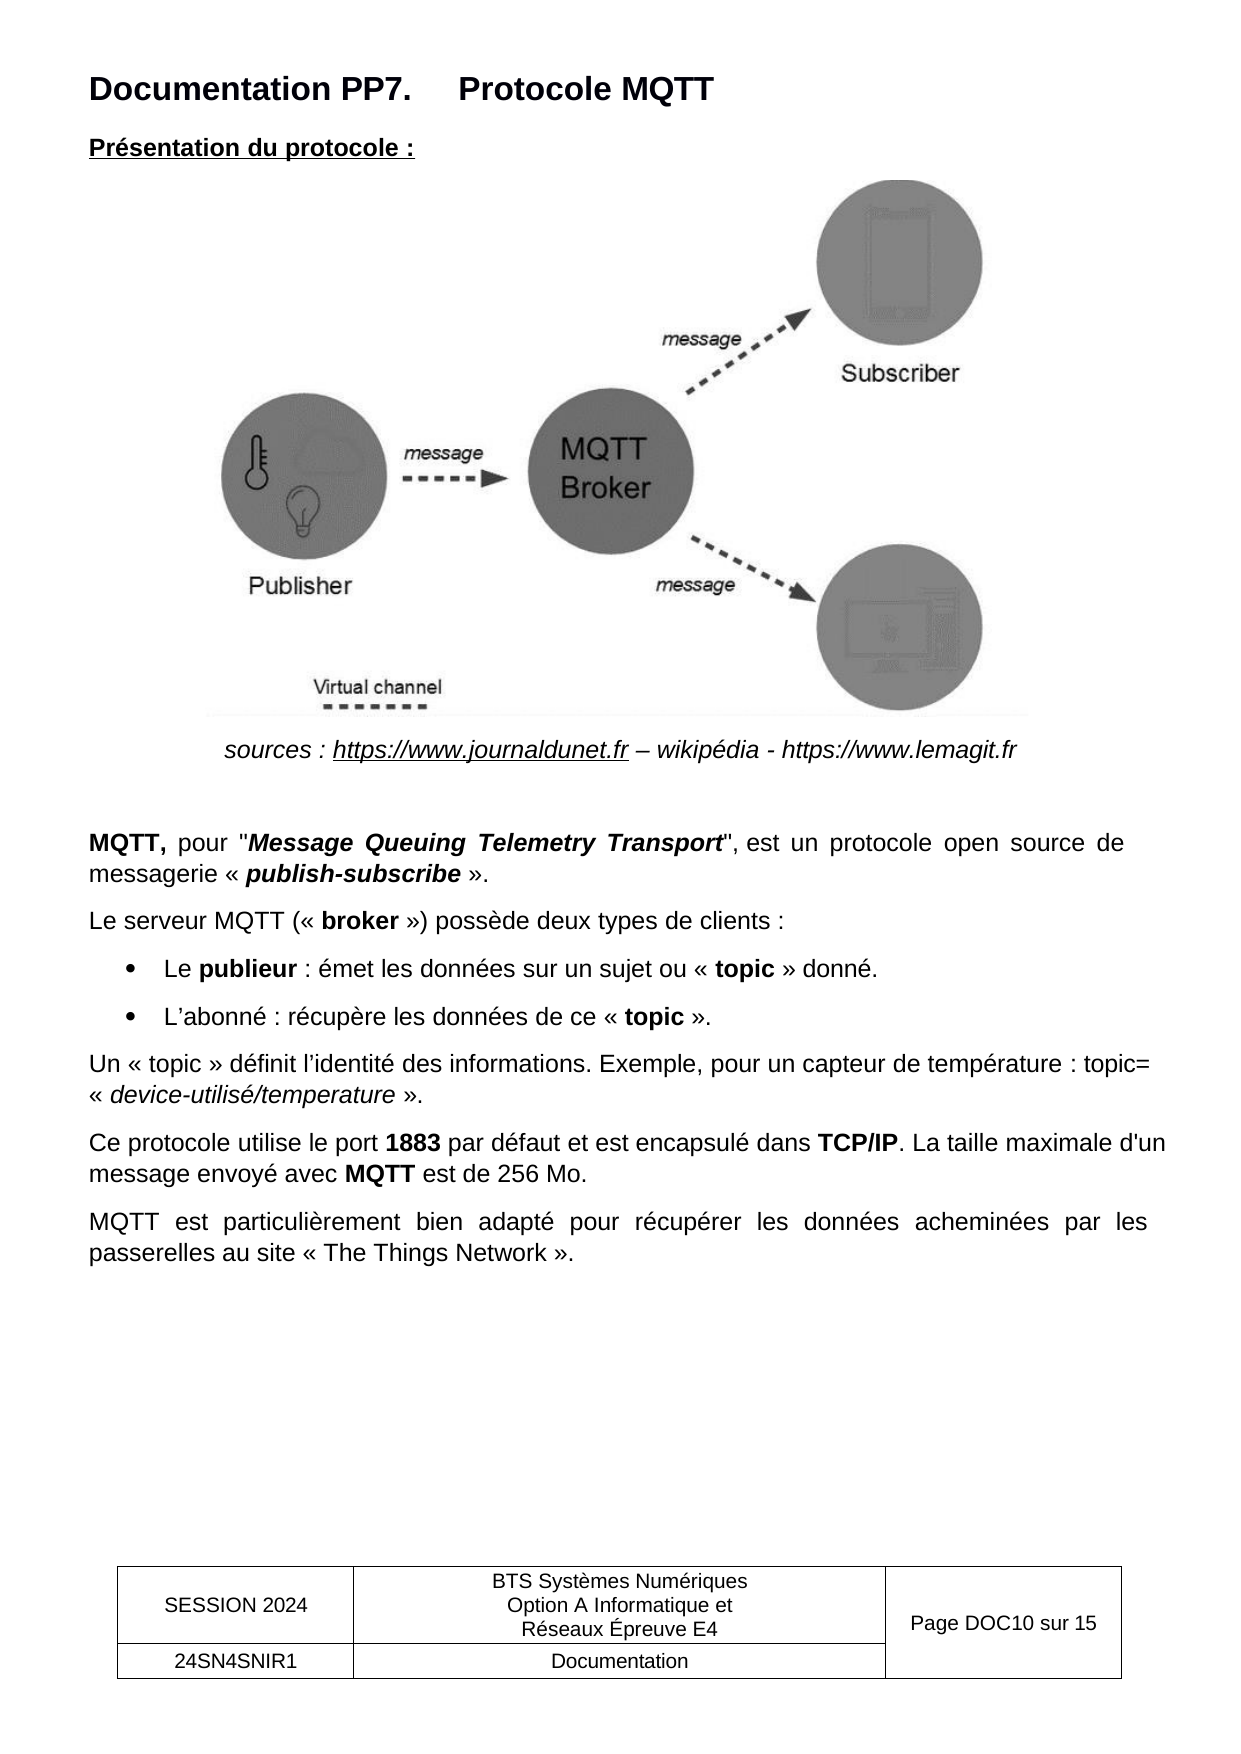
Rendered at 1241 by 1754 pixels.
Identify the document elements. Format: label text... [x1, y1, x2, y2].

text sources : https://www.journaldunet.fr – wikipédia - https://www.lemagit.fr [182, 195, 1059, 763]
picture [205, 180, 1029, 195]
text Le serveur MQTT (« broker ») possède deux types de clients : [89, 906, 1194, 935]
text Un « topic » définit l’identité des informations. Exemple, pour un capteur de température : topic= [89, 1049, 1194, 1078]
text Ce protocole utilise le port 1883 par défaut et est encapsulé dans TCP/IP. La taille maximale d'un message envoyé avec MQTT est de 256 Mo. [89, 1128, 1194, 1188]
text MQTT est particulièrement bien adapté pour récupérer les données acheminées par les passerelles au site « The Things Network ». [89, 1207, 1194, 1266]
subtitle Présentation du protocole : [89, 132, 1194, 161]
subtitle Documentation PP7. Protocole MQTT [89, 69, 1194, 107]
text « device-utilisé/temperature ». [89, 1080, 1194, 1109]
list Le publieur : émet les données sur un sujet ou « topic » donné. [126, 954, 1194, 983]
text MQTT, pour "Message Queuing Telemetry Transport", est un protocole open source de messagerie « publish-subscribe ». [89, 828, 1194, 887]
list L’abonné : récupère les données de ce « topic ». [126, 1002, 1194, 1031]
